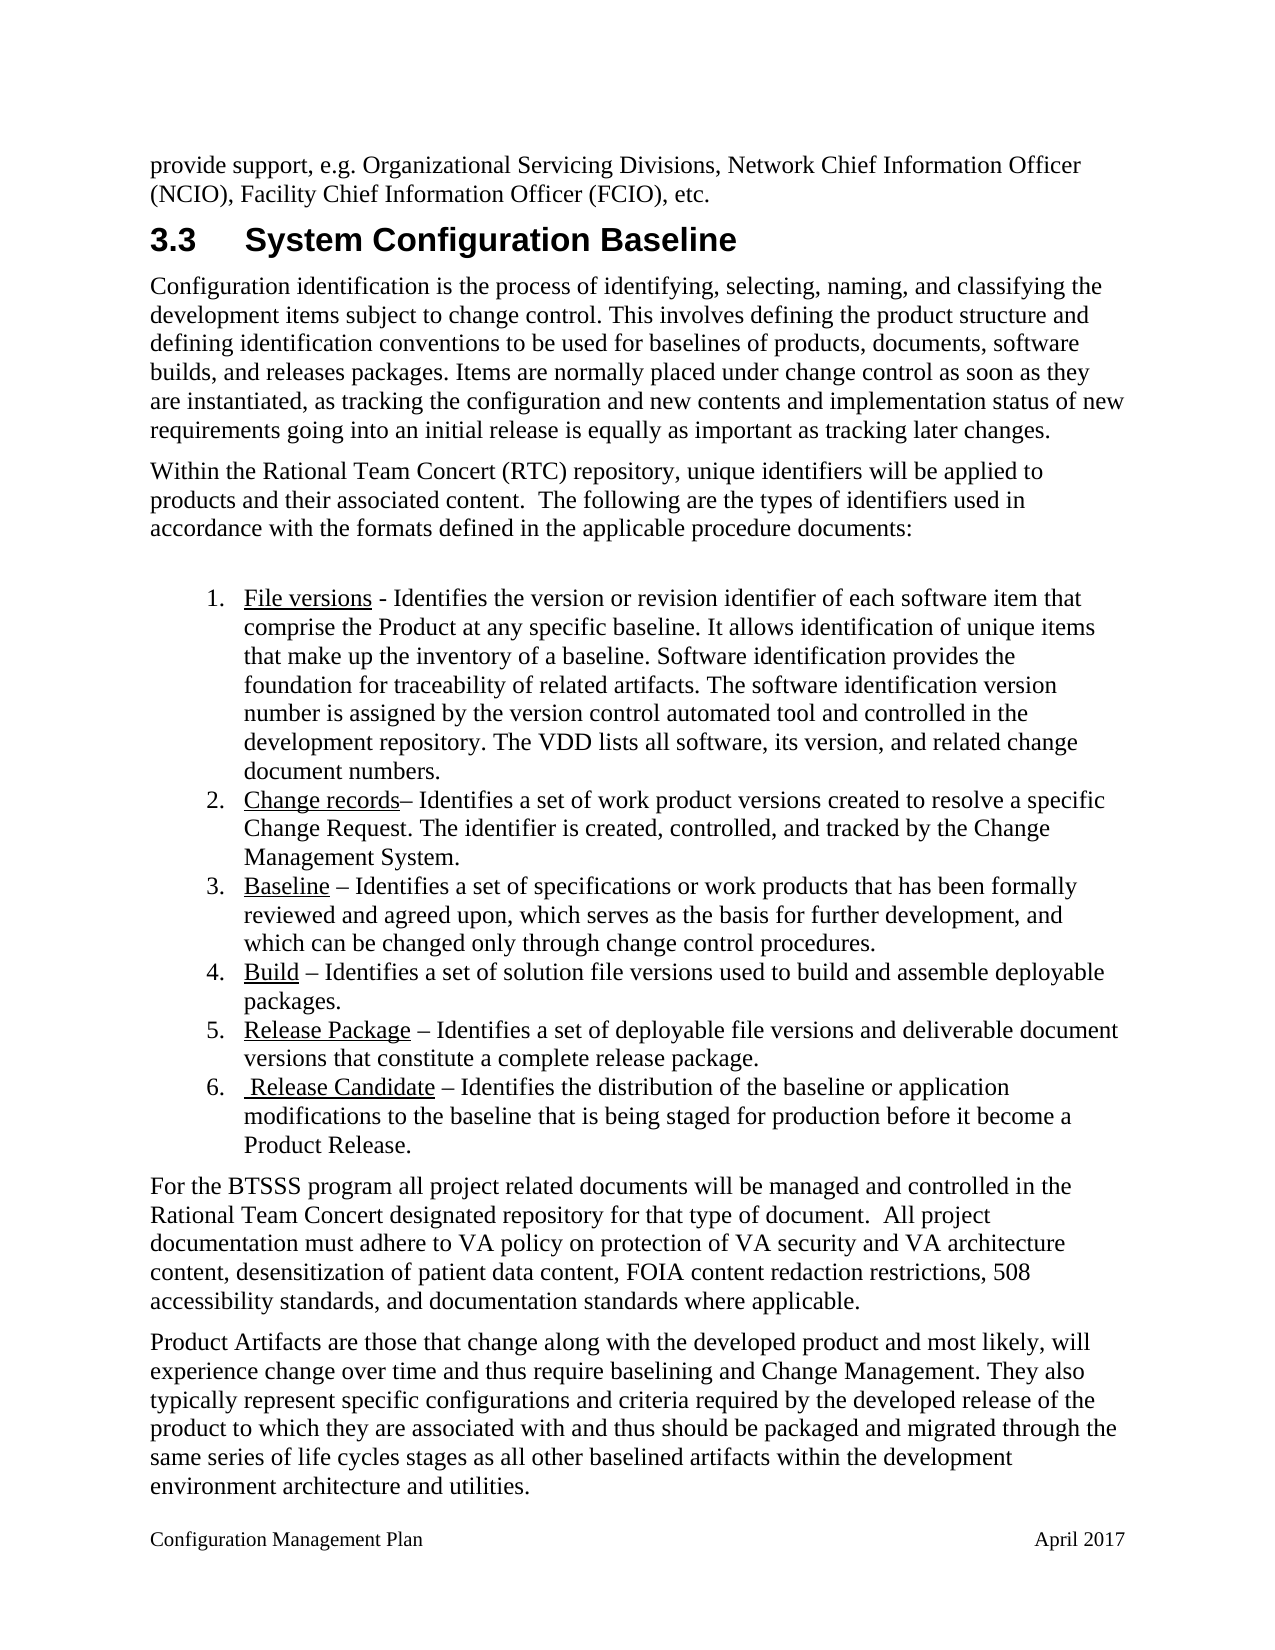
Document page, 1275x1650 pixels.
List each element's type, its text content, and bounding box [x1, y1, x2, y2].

text For the BTSSS program all project related documents will be managed and controlled in the Rational Team Concert designated repository for that type of document. All project documentation must adhere to VA policy on protection of VA security and VA architecture content, desensitization of patient data content, FOIA content redaction restrictions, 508 accessibility standards, and documentation standards where applicable. [150, 1171, 1125, 1315]
text Within the Rational Team Concert (RTC) repository, unique identifiers will be applied to products and their associated content. The following are the types of identifiers used in accordance with the formats defined in the applicable procedure documents: [150, 456, 1125, 542]
text Release Package – Identifies a set of deployable file versions and deliverable document versions that constitute a complete release package. [206, 1015, 1125, 1072]
text Build – Identifies a set of solution file versions used to build and assemble deployable packages. [206, 957, 1125, 1015]
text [150, 150, 1125, 207]
subtitle System Configuration Baseline [150, 220, 1125, 258]
text Product Artifacts are those that change along with the developed product and most likely, will experience change over time and thus require baselining and Change Management. They also typically represent specific configurations and criteria required by the developed release of the product to which they are associated with and thus should be packaged and migrated through the same series of life cycles stages as all other baselined artifacts within the development environment architecture and utilities. [150, 1327, 1125, 1500]
text Baseline – Identifies a set of specifications or work products that has been formally reviewed and agreed upon, which serves as the basis for further development, and which can be changed only through change control procedures. [206, 871, 1125, 957]
text Change records– Identifies a set of work product versions created to resolve a specific Change Request. The identifier is created, controlled, and tracked by the Change Management System. [206, 785, 1125, 871]
text File versions - Identifies the version or revision identifier of each software item that comprise the Product at any specific baseline. It allows identification of unique items that make up the inventory of a baseline. Software identification provides the foundation for traceability of related artifacts. The software identification version number is assigned by the version control automated tool and controlled in the development repository. The VDD lists all software, its version, and related change document numbers. [206, 583, 1125, 785]
text Configuration identification is the process of identifying, selecting, naming, and classifying the development items subject to change control. This involves defining the product structure and defining identification conventions to be used for baselines of products, documents, software builds, and releases packages. Items are normally placed under change control as soon as they are instantiated, as tracking the configuration and new contents and implementation status of new requirements going into an initial release is equally as important as tracking later changes. [150, 271, 1125, 443]
text Release Candidate – Identifies the distribution of the baseline or application modifications to the baseline that is being staged for production before it become a Product Release. [206, 1072, 1125, 1158]
